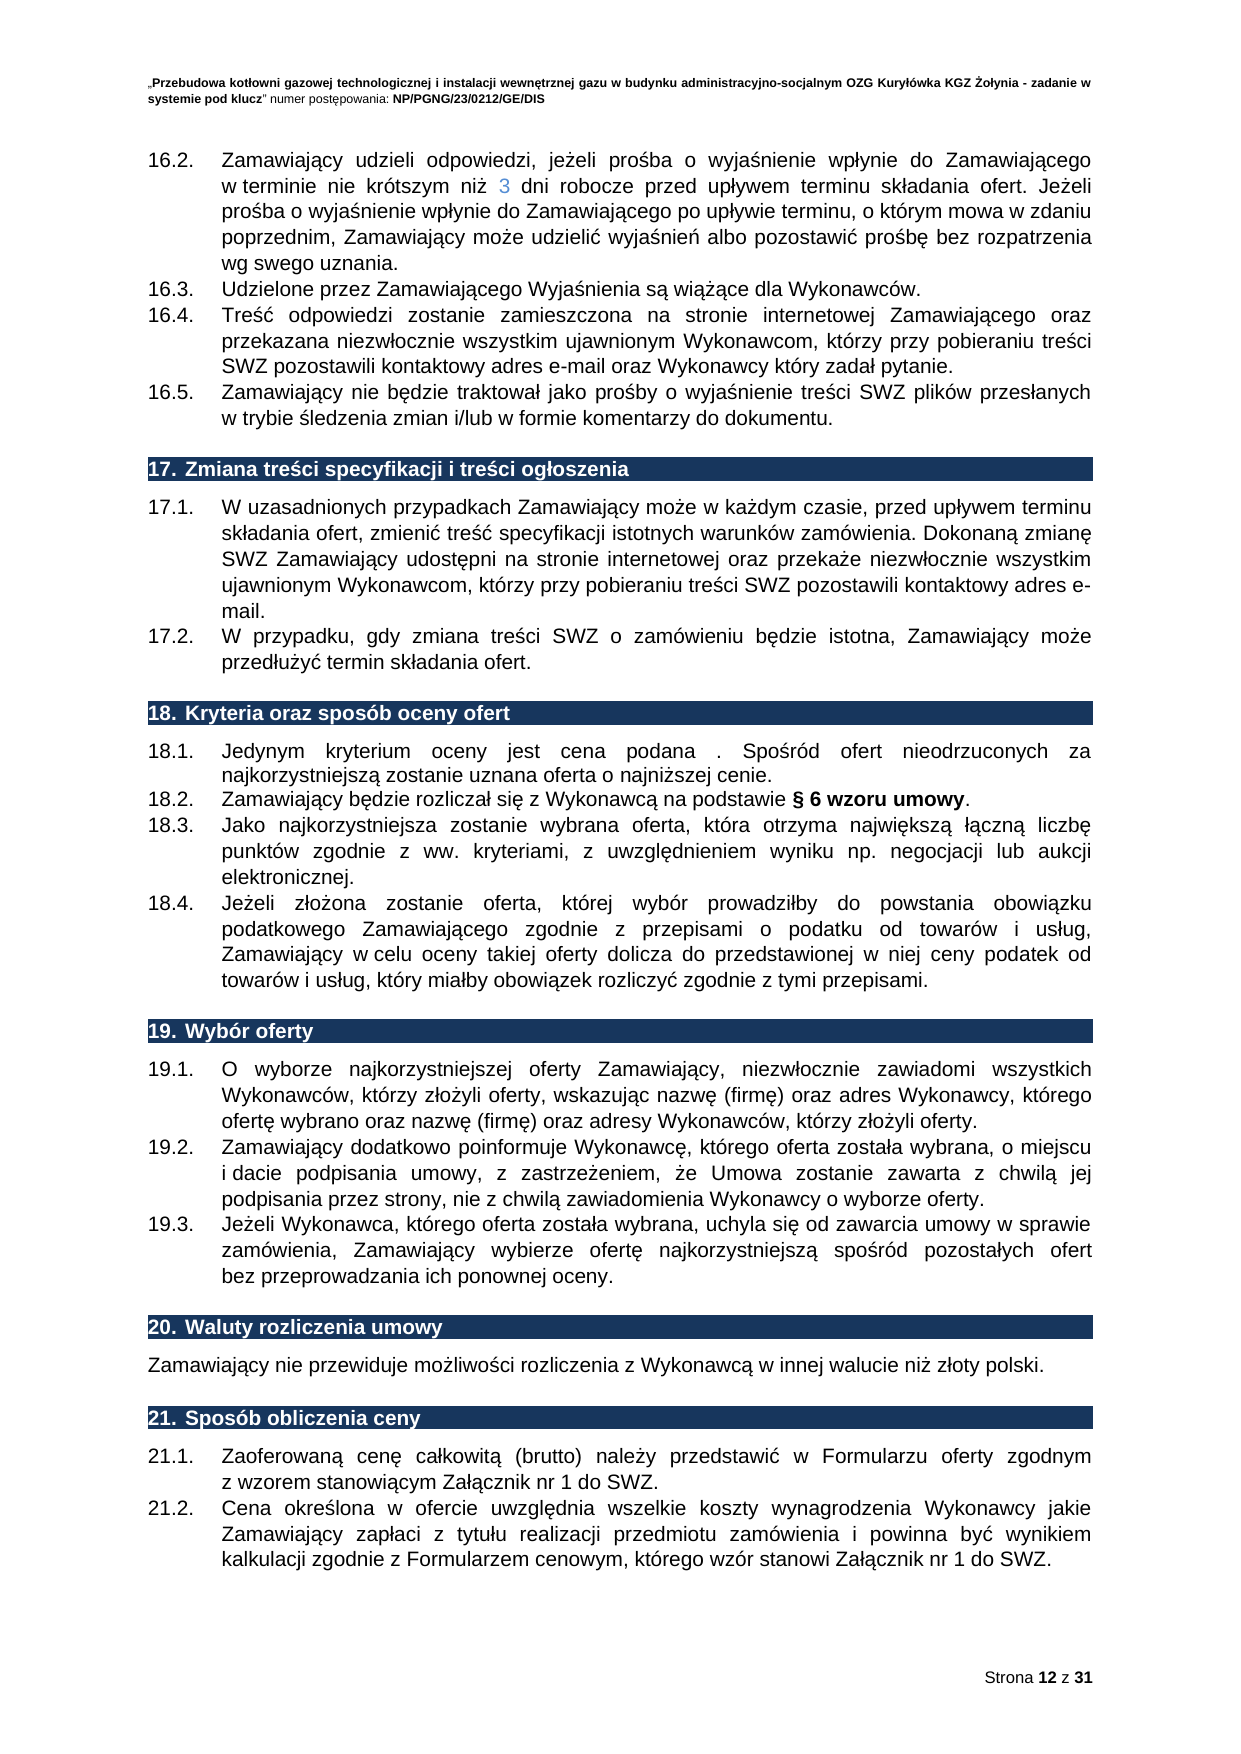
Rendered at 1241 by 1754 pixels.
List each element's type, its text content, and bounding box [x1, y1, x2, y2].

text Treść odpowiedzi zostanie zamieszczona na stronie internetowej Zamawiającego oraz przekazana niezwłocznie wszystkim ujawnionym Wykonawcom, którzy przy pobieraniu treści SWZ pozostawili kontaktowy adres e-mail oraz Wykonawcy który zadał pytanie. [148, 303, 1093, 378]
text Jedynym kryterium oceny jest cena podana . Spośród ofert nieodrzuconych za najkorzystniejszą zostanie uznana oferta o najniższej cenie. [148, 739, 1093, 787]
text Zmiana treści specyfikacji i treści ogłoszenia [148, 457, 1093, 481]
text Waluty rozliczenia umowy [148, 1315, 1093, 1339]
text Jeżeli Wykonawca, którego oferta została wybrana, uchyla się od zawarcia umowy w sprawie zamówienia, Zamawiający wybierze ofertę najkorzystniejszą spośród pozostałych ofert bez przeprowadzania ich ponownej oceny. [148, 1212, 1093, 1288]
text Zamawiający udzieli odpowiedzi, jeżeli prośba o wyjaśnienie wpłynie do Zamawiającego w terminie nie krótszym niż 3 dni robocze przed upływem terminu składania ofert. Jeżeli prośba o wyjaśnienie wpłynie do Zamawiającego po upływie terminu, o którym mowa w zdaniu poprzednim, Zamawiający może udzielić wyjaśnień albo pozostawić prośbę bez rozpatrzenia wg swego uznania. [148, 148, 1093, 275]
text Zamawiający nie przewiduje możliwości rozliczenia z Wykonawcą w innej walucie niż złoty polski. [148, 1353, 1093, 1377]
text Zamawiający nie będzie traktował jako prośby o wyjaśnienie treści SWZ plików przesłanych w trybie śledzenia zmian i/lub w formie komentarzy do dokumentu. [148, 380, 1093, 430]
text Jeżeli złożona zostanie oferta, której wybór prowadziłby do powstania obowiązku podatkowego Zamawiającego zgodnie z przepisami o podatku od towarów i usług, Zamawiający w celu oceny takiej oferty dolicza do przedstawionej w niej ceny podatek od towarów i usług, który miałby obowiązek rozliczyć zgodnie z tymi przepisami. [148, 891, 1093, 992]
text W przypadku, gdy zmiana treści SWZ o zamówieniu będzie istotna, Zamawiający może przedłużyć termin składania ofert. [148, 624, 1093, 674]
text Udzielone przez Zamawiającego Wyjaśnienia są wiążące dla Wykonawców. [148, 277, 1093, 301]
text Wybór oferty [148, 1019, 1093, 1043]
text Zamawiający dodatkowo poinformuje Wykonawcę, którego oferta została wybrana, o miejscu i dacie podpisania umowy, z zastrzeżeniem, że Umowa zostanie zawarta z chwilą jej podpisania przez strony, nie z chwilą zawiadomienia Wykonawcy o wyborze oferty. [148, 1135, 1093, 1210]
text Cena określona w ofercie uwzględnia wszelkie koszty wynagrodzenia Wykonawcy jakie Zamawiający zapłaci z tytułu realizacji przedmiotu zamówienia i powinna być wynikiem kalkulacji zgodnie z Formularzem cenowym, którego wzór stanowi Załącznik nr 1 do SWZ. [148, 1496, 1093, 1571]
text Zamawiający będzie rozliczał się z Wykonawcą na podstawie § 6 wzoru umowy. [148, 787, 1093, 811]
text Sposób obliczenia ceny [148, 1406, 1093, 1429]
text Jako najkorzystniejsza zostanie wybrana oferta, która otrzyma największą łączną liczbę punktów zgodnie z ww. kryteriami, z uwzględnieniem wyniku np. negocjacji lub aukcji elektronicznej. [148, 813, 1093, 889]
text W uzasadnionych przypadkach Zamawiający może w każdym czasie, przed upływem terminu składania ofert, zmienić treść specyfikacji istotnych warunków zamówienia. Dokonaną zmianę SWZ Zamawiający udostępni na stronie internetowej oraz przekaże niezwłocznie wszystkim ujawnionym Wykonawcom, którzy przy pobieraniu treści SWZ pozostawili kontaktowy adres e-mail. [148, 495, 1093, 622]
text Zaoferowaną cenę całkowitą (brutto) należy przedstawić w Formularzu oferty zgodnym z wzorem stanowiącym Załącznik nr 1 do SWZ. [148, 1444, 1093, 1494]
text Kryteria oraz sposób oceny ofert [148, 701, 1093, 725]
text O wyborze najkorzystniejszej oferty Zamawiający, niezwłocznie zawiadomi wszystkich Wykonawców, którzy złożyli oferty, wskazując nazwę (firmę) oraz adres Wykonawcy, którego ofertę wybrano oraz nazwę (firmę) oraz adresy Wykonawców, którzy złożyli oferty. [148, 1057, 1093, 1133]
